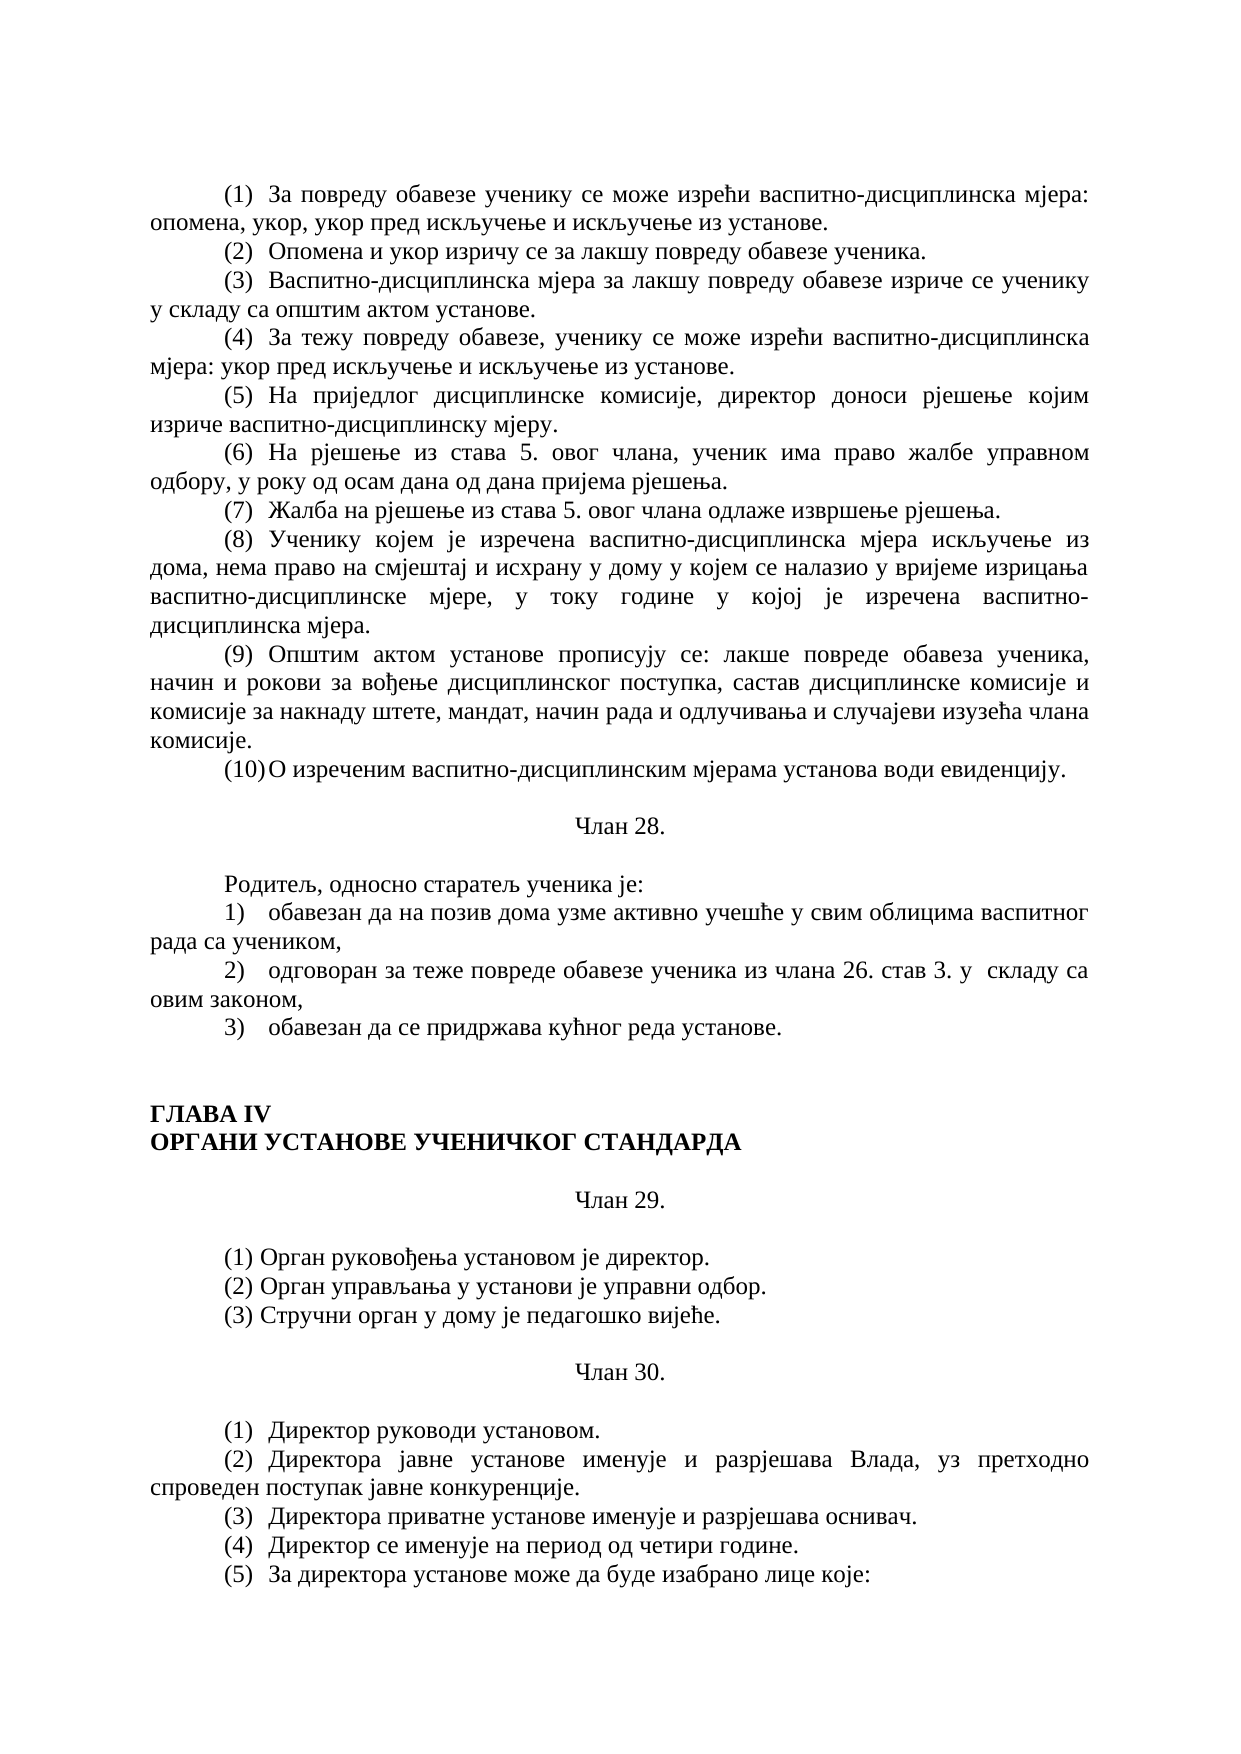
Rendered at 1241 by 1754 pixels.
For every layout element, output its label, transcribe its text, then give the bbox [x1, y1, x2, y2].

list Орган управљања у установи је управни одбор. [150, 1271, 1090, 1300]
list На рјешење из става 5. овог члана, ученик има право жалбе управном одбору, у року од осам дана од дана пријема рјешења. [150, 437, 1090, 495]
list Директора приватне установе именује и разрјешава оснивач. [150, 1501, 1090, 1530]
list О изреченим васпитно-дисциплинским мјерама установа води евиденцију. [150, 754, 1090, 782]
list обавезан да на позив дома узме активно учешће у свим облицима васпитног рада са учеником, [150, 897, 1090, 955]
subtitle ГЛАВА IV [150, 1099, 1090, 1127]
text Родитељ, односно старатељ ученика је: [150, 869, 1090, 897]
list Опомена и укор изричу се за лакшу повреду обавезе ученика. [150, 236, 1090, 265]
list Директор се именује на период од четири године. [150, 1530, 1090, 1559]
list Стручни орган у дому је педагошко вијеће. [150, 1300, 1090, 1329]
list За директора установе може да буде изабрано лице које: [150, 1559, 1090, 1587]
list Општим актом установе прописују се: лакше повреде обавеза ученика, начин и рокови за вођење дисциплинског поступка, састав дисциплинске комисије и комисије за накнаду штете, мандат, начин рада и одлучивања и случајеви изузећа члана комисије. [150, 639, 1090, 754]
list За повреду обавезе ученику се може изрећи васпитно-дисциплинска мјера: опомена, укор, укор пред искључење и искључење из установе. [150, 179, 1090, 236]
list одговоран за теже повреде обавезе ученика из члана 26. став 3. у складу са овим законом, [150, 955, 1090, 1012]
list Члан 29. [150, 1185, 1090, 1214]
list На приједлог дисциплинске комисије, директор доноси рјешење којим изриче васпитно-дисциплинску мјеру. [150, 380, 1090, 437]
list За тежу повреду обавезе, ученику се може изрећи васпитно-дисциплинска мјера: укор пред искључење и искључење из установе. [150, 322, 1090, 380]
subtitle ОРГАНИ УСТАНОВЕ УЧЕНИЧКОГ СТАНДАРДА [150, 1127, 1090, 1156]
list Васпитно-дисциплинска мјера за лакшу повреду обавезе изриче се ученику у складу са општим актом установе. [150, 265, 1090, 322]
list Члан 30. [150, 1357, 1090, 1386]
text Члан 28. [150, 811, 1090, 840]
list Ученику којем је изречена васпитно-дисциплинска мјера искључење из дома, нема право на смјештај и исхрану у дому у којем се налазио у вријеме изрицања васпитно-дисциплинске мјере, у току године у којој је изречена васпитно-дисциплинска мјера. [150, 524, 1090, 639]
list обавезан да се придржава кућног реда установе. [150, 1012, 1090, 1041]
list Орган руковођења установом је директор. [150, 1242, 1090, 1271]
list Жалба на рјешење из става 5. овог члана одлаже извршење рјешења. [150, 495, 1090, 524]
list Директора јавне установе именује и разрјешава Влада, уз претходно спроведен поступак јавне конкуренције. [150, 1444, 1090, 1501]
list Директор руководи установом. [150, 1415, 1090, 1444]
